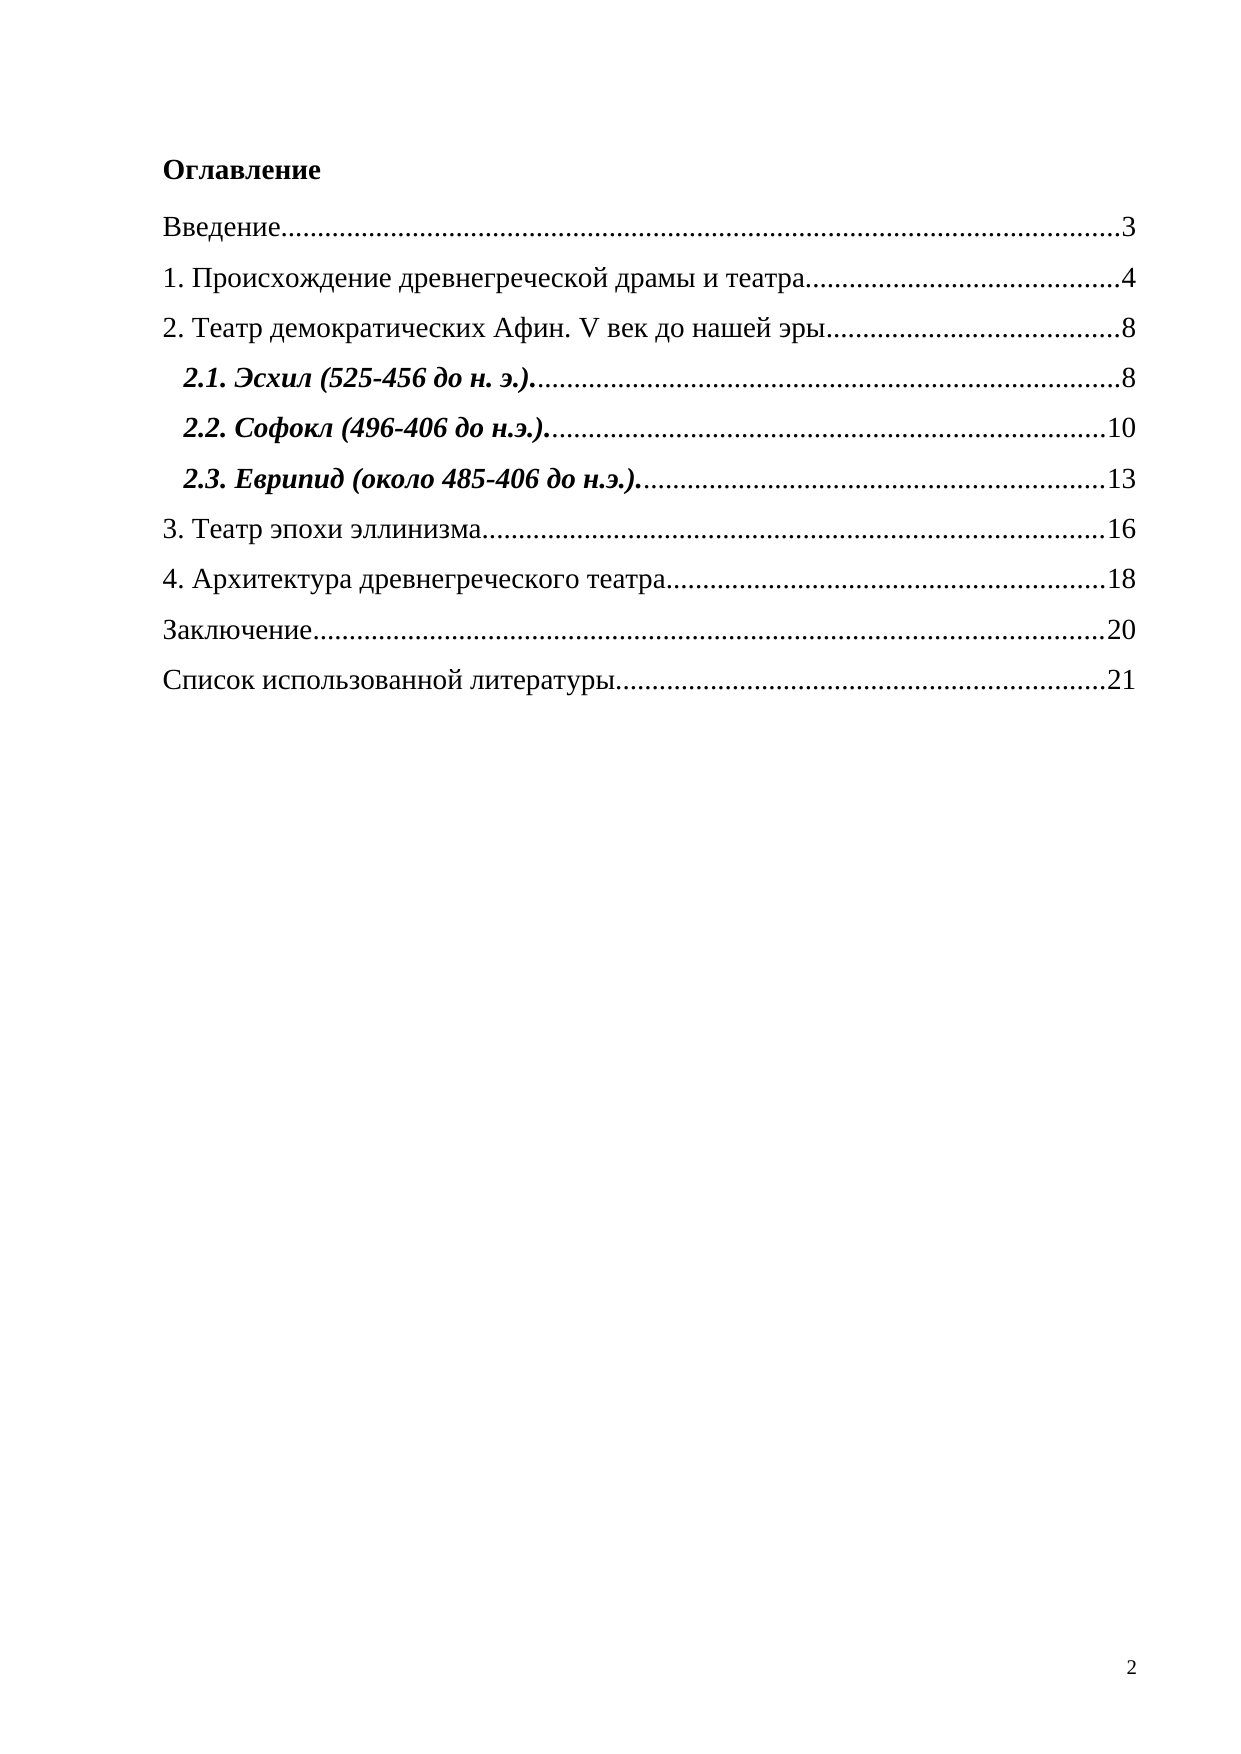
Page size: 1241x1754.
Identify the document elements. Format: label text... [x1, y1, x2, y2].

text Введение 3 [162, 209, 1137, 243]
text 2.2. Софокл (496-406 до н.э.). 10 [183, 411, 1137, 444]
subtitle Оглавление [162, 152, 1137, 185]
text 4. Архитектура древнегреческого театра 18 [162, 562, 1137, 595]
text 2.1. Эсхил (525-456 до н. э.). 8 [183, 360, 1137, 394]
text 1. Происхождение древнегреческой драмы и театра. 4 [162, 260, 1137, 293]
text 2.3. Еврипид (около 485-406 до н.э.). 13 [183, 461, 1137, 494]
text Заключение 20 [162, 612, 1137, 645]
text Список использованной литературы 21 [162, 662, 1137, 696]
text 2. Театр демократических Афин. V век до нашей эры 8 [162, 310, 1137, 343]
text 3. Театр эпохи эллинизма 16 [162, 511, 1137, 545]
